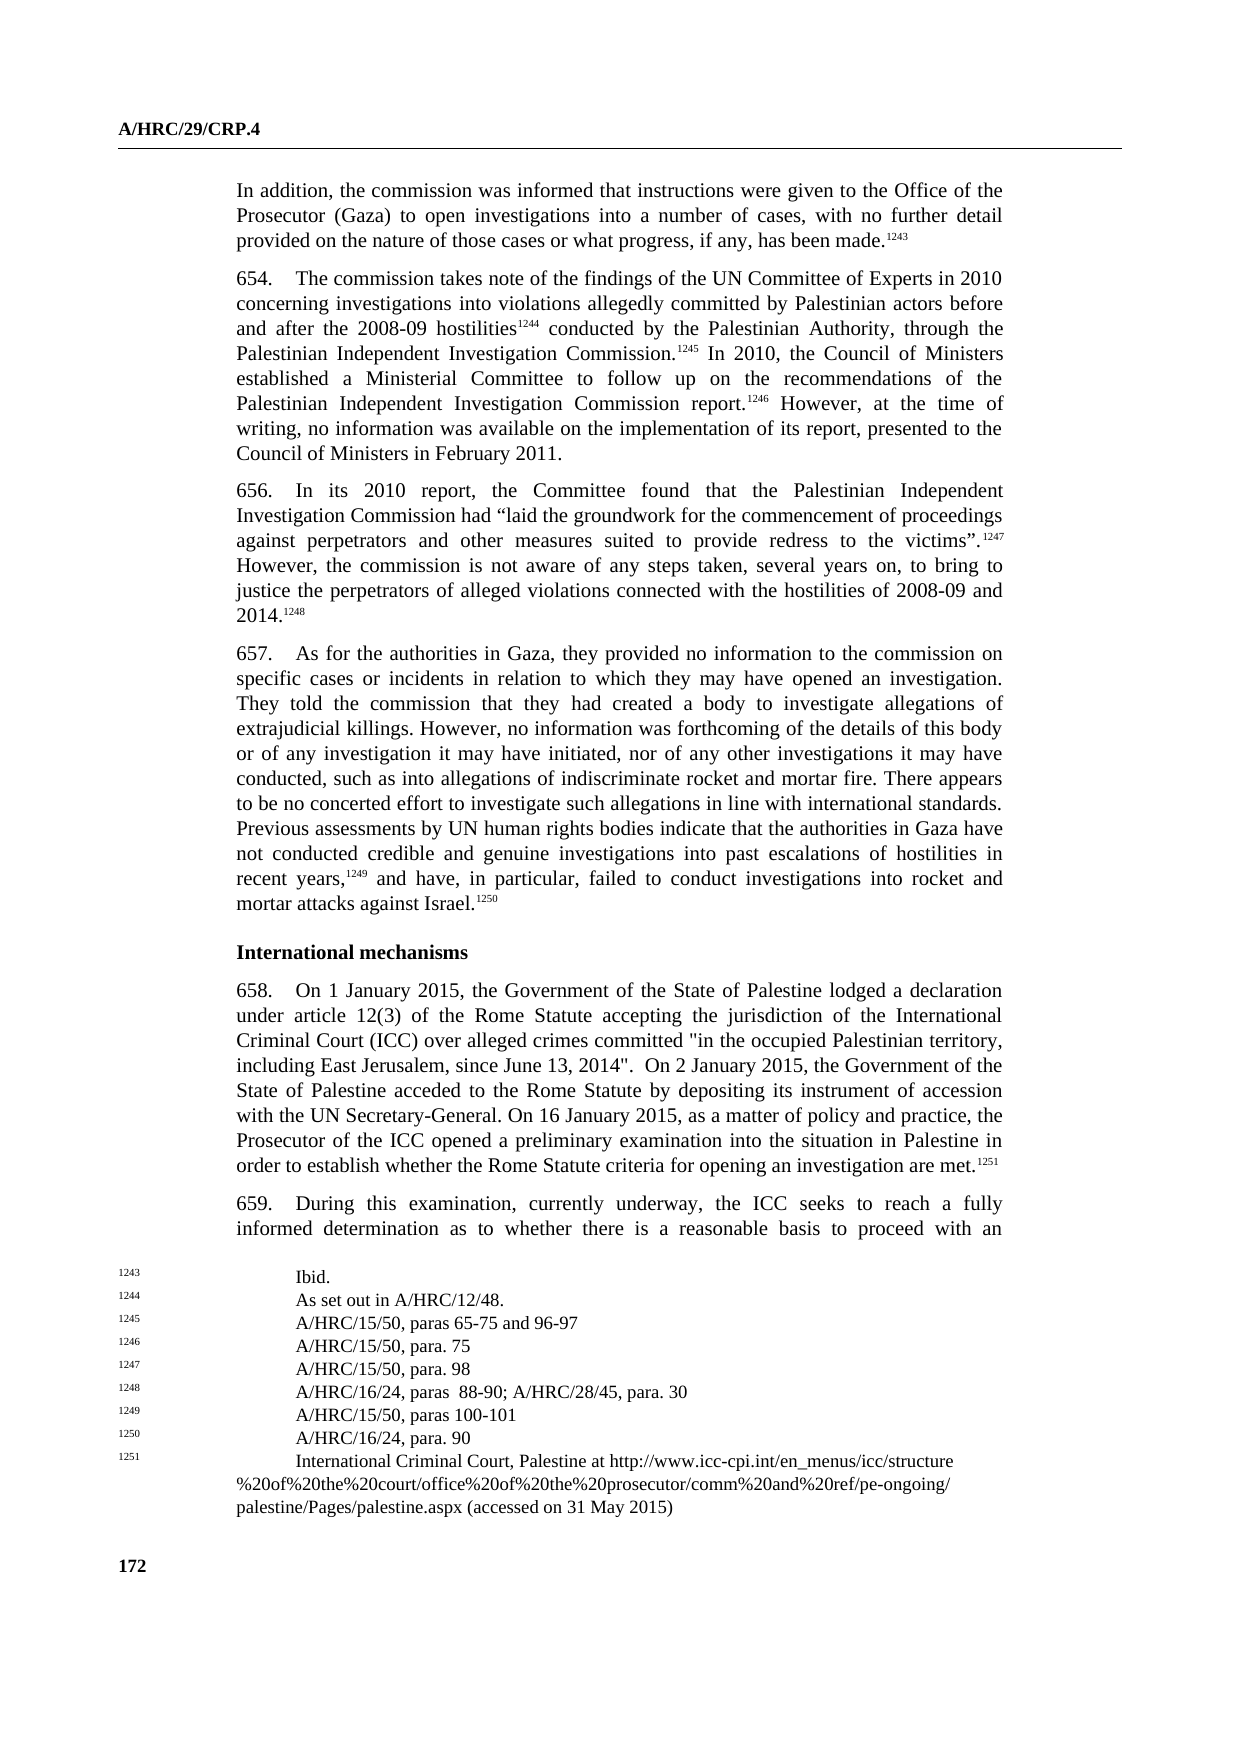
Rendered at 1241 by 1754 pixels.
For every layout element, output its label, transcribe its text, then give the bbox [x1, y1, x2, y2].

text 657. As for the authorities in Gaza, they provided no information to the commission on specific cases or incidents in relation to which they may have opened an investigation. They told the commission that they had created a body to investigate allegations of extrajudicial killings. However, no information was forthcoming of the details of this body or of any investigation it may have initiated, nor of any other investigations it may have conducted, such as into allegations of indiscriminate rocket and mortar fire. There appears to be no concerted effort to investigate such allegations in line with international standards. Previous assessments by UN human rights bodies indicate that the authorities in Gaza have not conducted credible and genuine investigations into past escalations of hostilities in recent years, and have, in particular, failed to conduct investigations into rocket and mortar attacks against Israel. [236, 640, 1004, 915]
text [236, 1190, 1004, 1240]
text 658. On 1 January 2015, the Government of the State of Palestine lodged a declaration under article 12(3) of the Rome Statute accepting the jurisdiction of the International Criminal Court (ICC) over alleged crimes committed "in the occupied Palestinian territory, including East Jerusalem, since June 13, 2014". On 2 January 2015, the Government of the State of Palestine acceded to the Rome Statute by depositing its instrument of accession with the UN Secretary-General. On 16 January 2015, as a matter of policy and practice, the Prosecutor of the ICC opened a preliminary examination into the situation in Palestine in order to establish whether the Rome Statute criteria for opening an investigation are met. [236, 977, 1004, 1177]
text 654. The commission takes note of the findings of the UN Committee of Experts in 2010 concerning investigations into violations allegedly committed by Palestinian actors before and after the 2008-09 hostilities conducted by the Palestinian Authority, through the Palestinian Independent Investigation Commission. In 2010, the Council of Ministers established a Ministerial Committee to follow up on the recommendations of the Palestinian Independent Investigation Commission report. However, at the time of writing, no information was available on the implementation of its report, presented to the Council of Ministers in February 2011. [236, 265, 1004, 465]
text 656. In its 2010 report, the Committee found that the Palestinian Independent Investigation Commission had “laid the groundwork for the commencement of proceedings against perpetrators and other measures suited to provide redress to the victims”. However, the commission is not aware of any steps taken, several years on, to bring to justice the perpetrators of alleged violations connected with the hostilities of 2008-09 and 2014. [236, 477, 1004, 627]
text International mechanisms [118, 940, 1004, 965]
